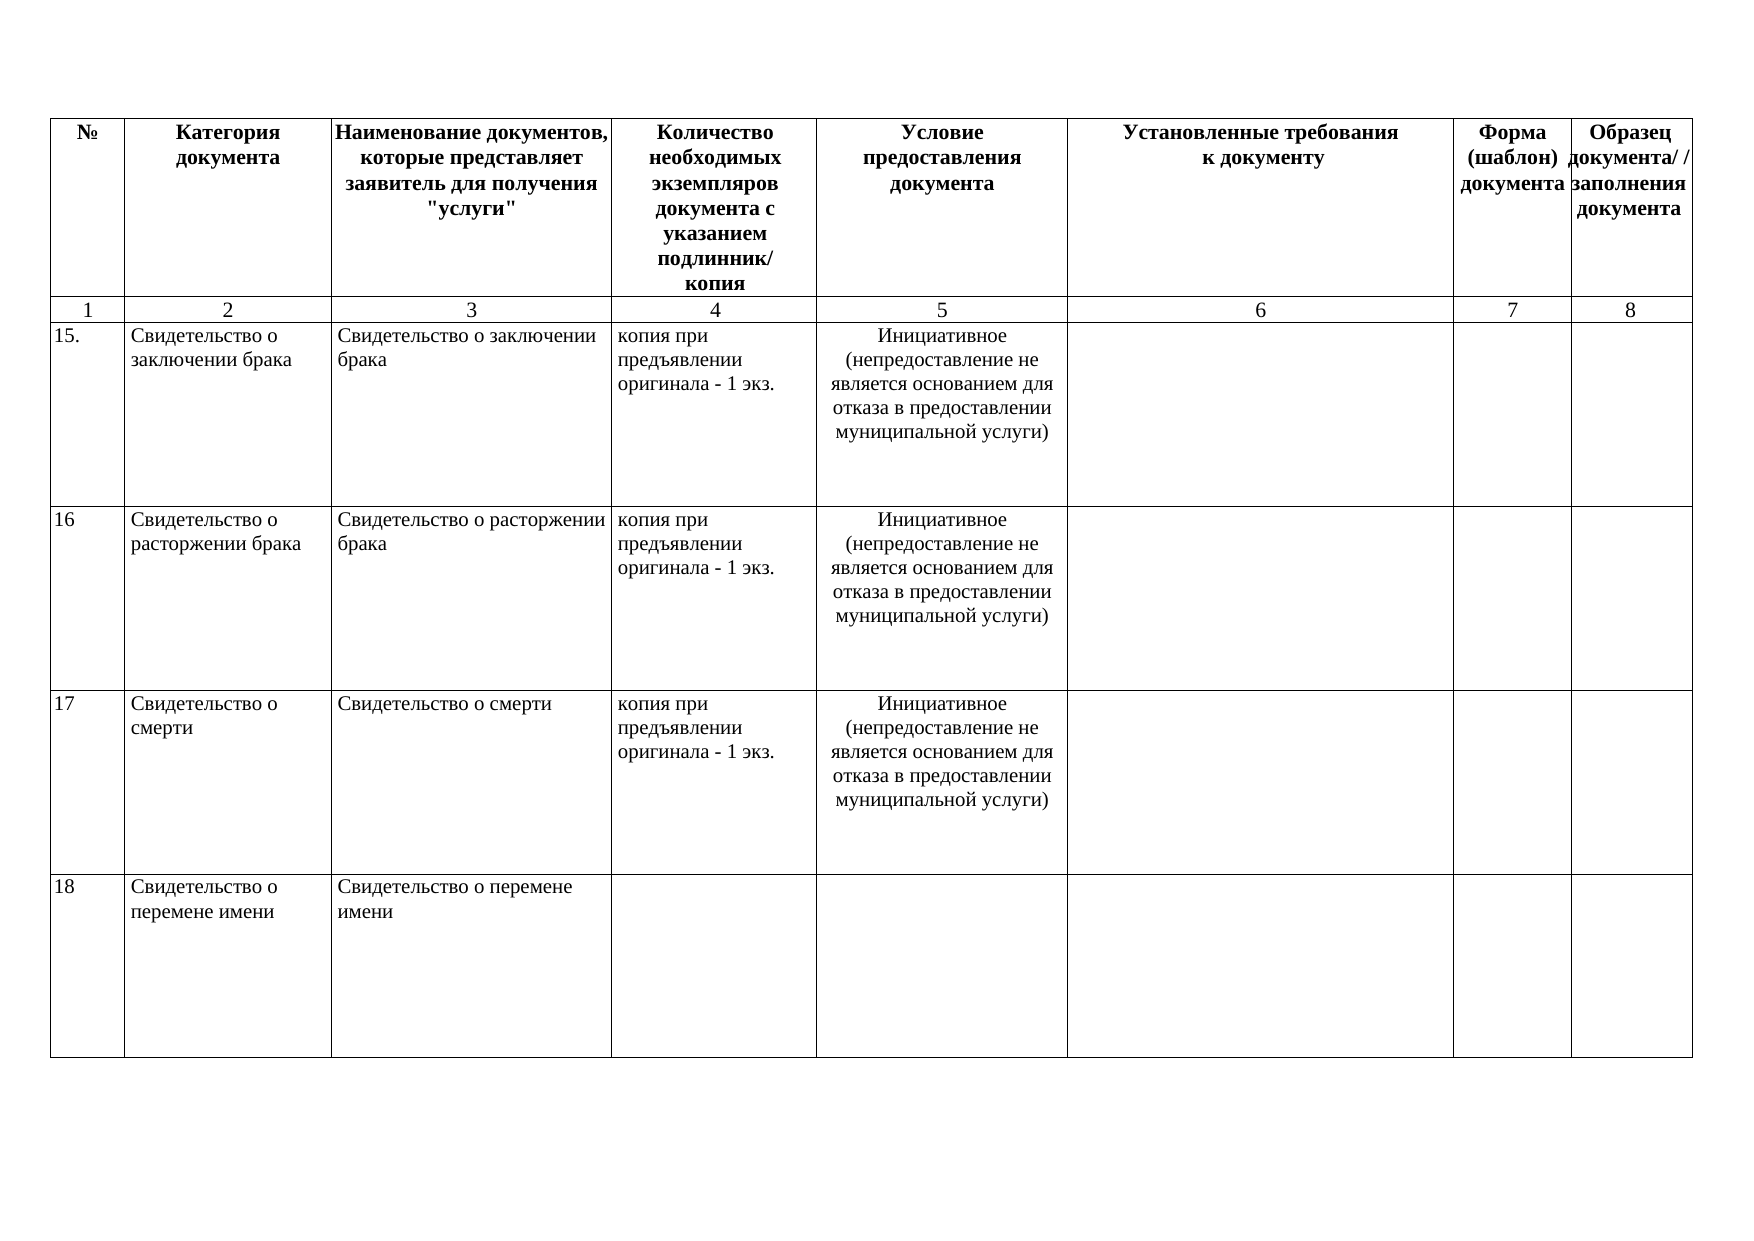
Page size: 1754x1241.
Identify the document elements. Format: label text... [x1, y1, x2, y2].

table_cell Инициативное (непредоставление не является основанием для отказа в предоставлении муниципальной услуги) [817, 691, 1067, 873]
table_header Образец документа/ /заполнения документа [1572, 119, 1692, 296]
table_cell [1454, 507, 1571, 689]
table_header № [51, 119, 124, 296]
table_cell Свидетельство о заключении брака [332, 323, 611, 506]
table_cell Свидетельство о смерти [125, 691, 331, 873]
table_cell Свидетельство о перемене имени [332, 875, 611, 1057]
table_cell [1454, 875, 1571, 1057]
table_cell 16 [51, 507, 124, 689]
table_cell [1068, 875, 1453, 1057]
table_cell 3 [332, 297, 611, 322]
table_header Количество необходимых экземпляров документа с указанием подлинник/ копия [612, 119, 816, 296]
table_cell Свидетельство о смерти [332, 691, 611, 873]
table_cell 18 [51, 875, 124, 1057]
table_cell Инициативное (непредоставление не является основанием для отказа в предоставлении муниципальной услуги) [817, 507, 1067, 689]
table_cell [1454, 323, 1571, 506]
table_cell [1068, 691, 1453, 873]
table_cell 2 [125, 297, 331, 322]
table_cell 17 [51, 691, 124, 873]
table_cell Свидетельство о заключении брака [125, 323, 331, 506]
table_cell копия при предъявлении оригинала - 1 экз. [612, 323, 816, 506]
table_cell [612, 875, 816, 1057]
table_cell [1454, 691, 1571, 873]
table_header Форма (шаблон) документа [1454, 119, 1571, 296]
table_cell копия при предъявлении оригинала - 1 экз. [612, 691, 816, 873]
table_cell [1068, 507, 1453, 689]
table_cell 5 [817, 297, 1067, 322]
table_cell 7 [1454, 297, 1571, 322]
table_cell 8 [1572, 297, 1692, 322]
table_cell Свидетельство о расторжении брака [125, 507, 331, 689]
table_cell [1572, 875, 1692, 1057]
table_cell 15. [51, 323, 124, 506]
table_cell [1572, 507, 1692, 689]
table_cell Свидетельство о перемене имени [125, 875, 331, 1057]
table_cell 6 [1068, 297, 1453, 322]
table_cell 4 [612, 297, 816, 322]
table_header Условие предоставления документа [817, 119, 1067, 296]
table_cell Инициативное (непредоставление не является основанием для отказа в предоставлении муниципальной услуги) [817, 323, 1067, 506]
table_header Наименование документов, которые представляет заявитель для получения "услуги" [332, 119, 611, 296]
table_header Категория документа [125, 119, 331, 296]
table_cell [817, 875, 1067, 1057]
table_cell [1068, 323, 1453, 506]
table_header Установленные требования к документу [1068, 119, 1453, 296]
table_cell 1 [51, 297, 124, 322]
table_cell Свидетельство о расторжении брака [332, 507, 611, 689]
table_cell копия при предъявлении оригинала - 1 экз. [612, 507, 816, 689]
table_cell [1572, 691, 1692, 873]
table_cell [1572, 323, 1692, 506]
